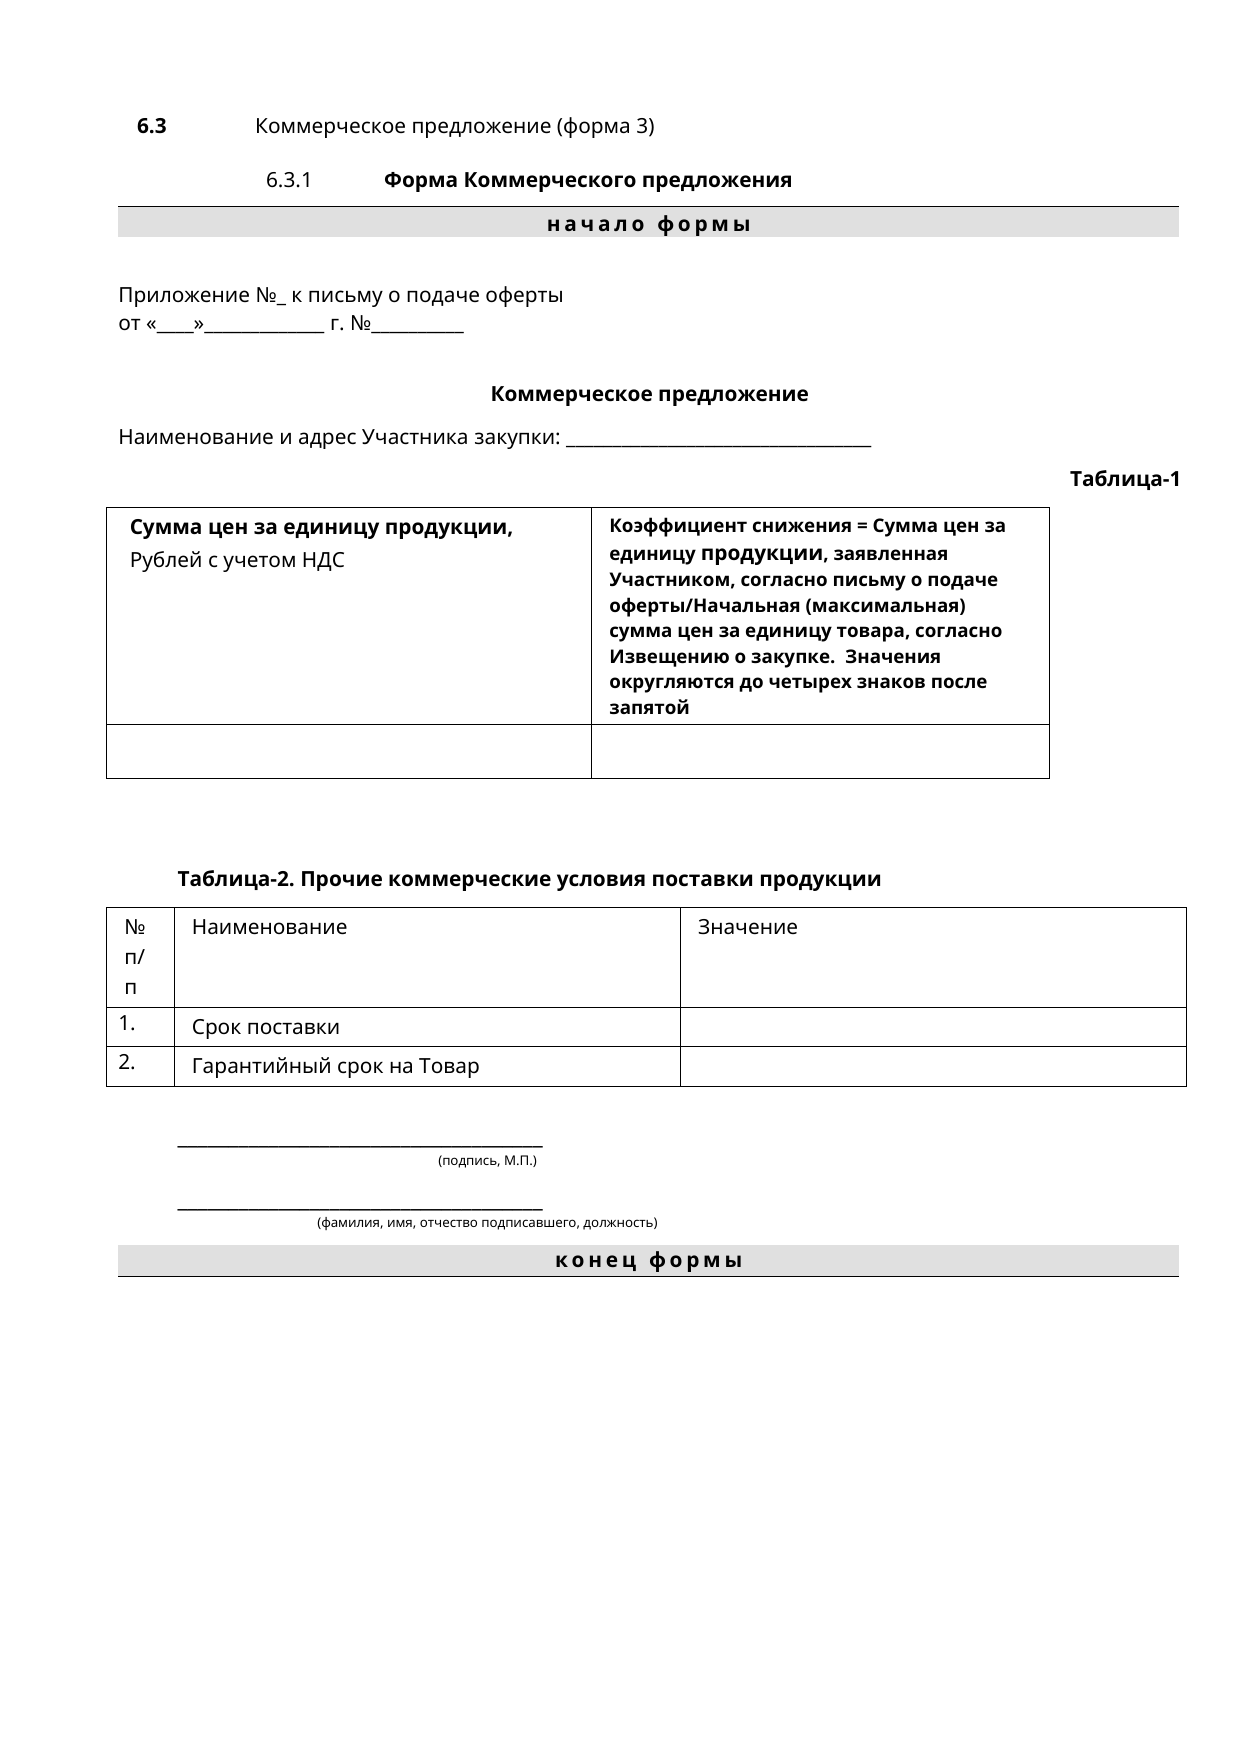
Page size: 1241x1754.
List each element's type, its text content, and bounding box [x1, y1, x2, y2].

text Наименование и адрес Участника закупки: _________________________________ [118, 422, 1181, 450]
subtitle Коммерческое предложение (форма 3) [137, 111, 1181, 140]
text начало формы [118, 207, 1179, 237]
text Коммерческое предложение [118, 379, 1181, 408]
table_header Сумма цен за единицу продукции, Рублей с учетом НДС [107, 508, 591, 724]
table_cell [681, 1047, 1186, 1086]
list Форма Коммерческого предложения [266, 165, 1181, 193]
text Таблица-2. Прочие коммерческие условия поставки продукции [118, 864, 1181, 893]
text Приложение №_ к письму о подаче оферты от «____»_____________ г. №__________ [118, 280, 1181, 337]
table_cell [107, 1008, 174, 1046]
table_cell Срок поставки [175, 1008, 680, 1046]
table_cell [592, 725, 1049, 778]
text ____________________________________ [118, 1183, 1181, 1214]
table_header Наименование [175, 908, 680, 1007]
text ____________________________________ [118, 1120, 1181, 1151]
table_header Значение [681, 908, 1186, 1007]
text (подпись, М.П.) [118, 1151, 797, 1183]
table_header № п/п [107, 908, 174, 1007]
text Таблица-1 [118, 464, 1181, 493]
table_cell [681, 1008, 1186, 1046]
table_cell [107, 1047, 174, 1086]
text (фамилия, имя, отчество подписавшего, должность) [118, 1214, 797, 1245]
text конец формы [118, 1245, 1179, 1276]
table_cell Гарантийный срок на Товар [175, 1047, 680, 1086]
table_header Коэффициент снижения = Сумма цен за единицу продукции, заявленная Участником, согласно письму о подаче оферты/Начальная (максимальная) сумма цен за единицу товара, согласно Извещению о закупке. Значения округляются до четырех знаков после запятой [592, 508, 1049, 724]
table_cell [107, 725, 591, 778]
